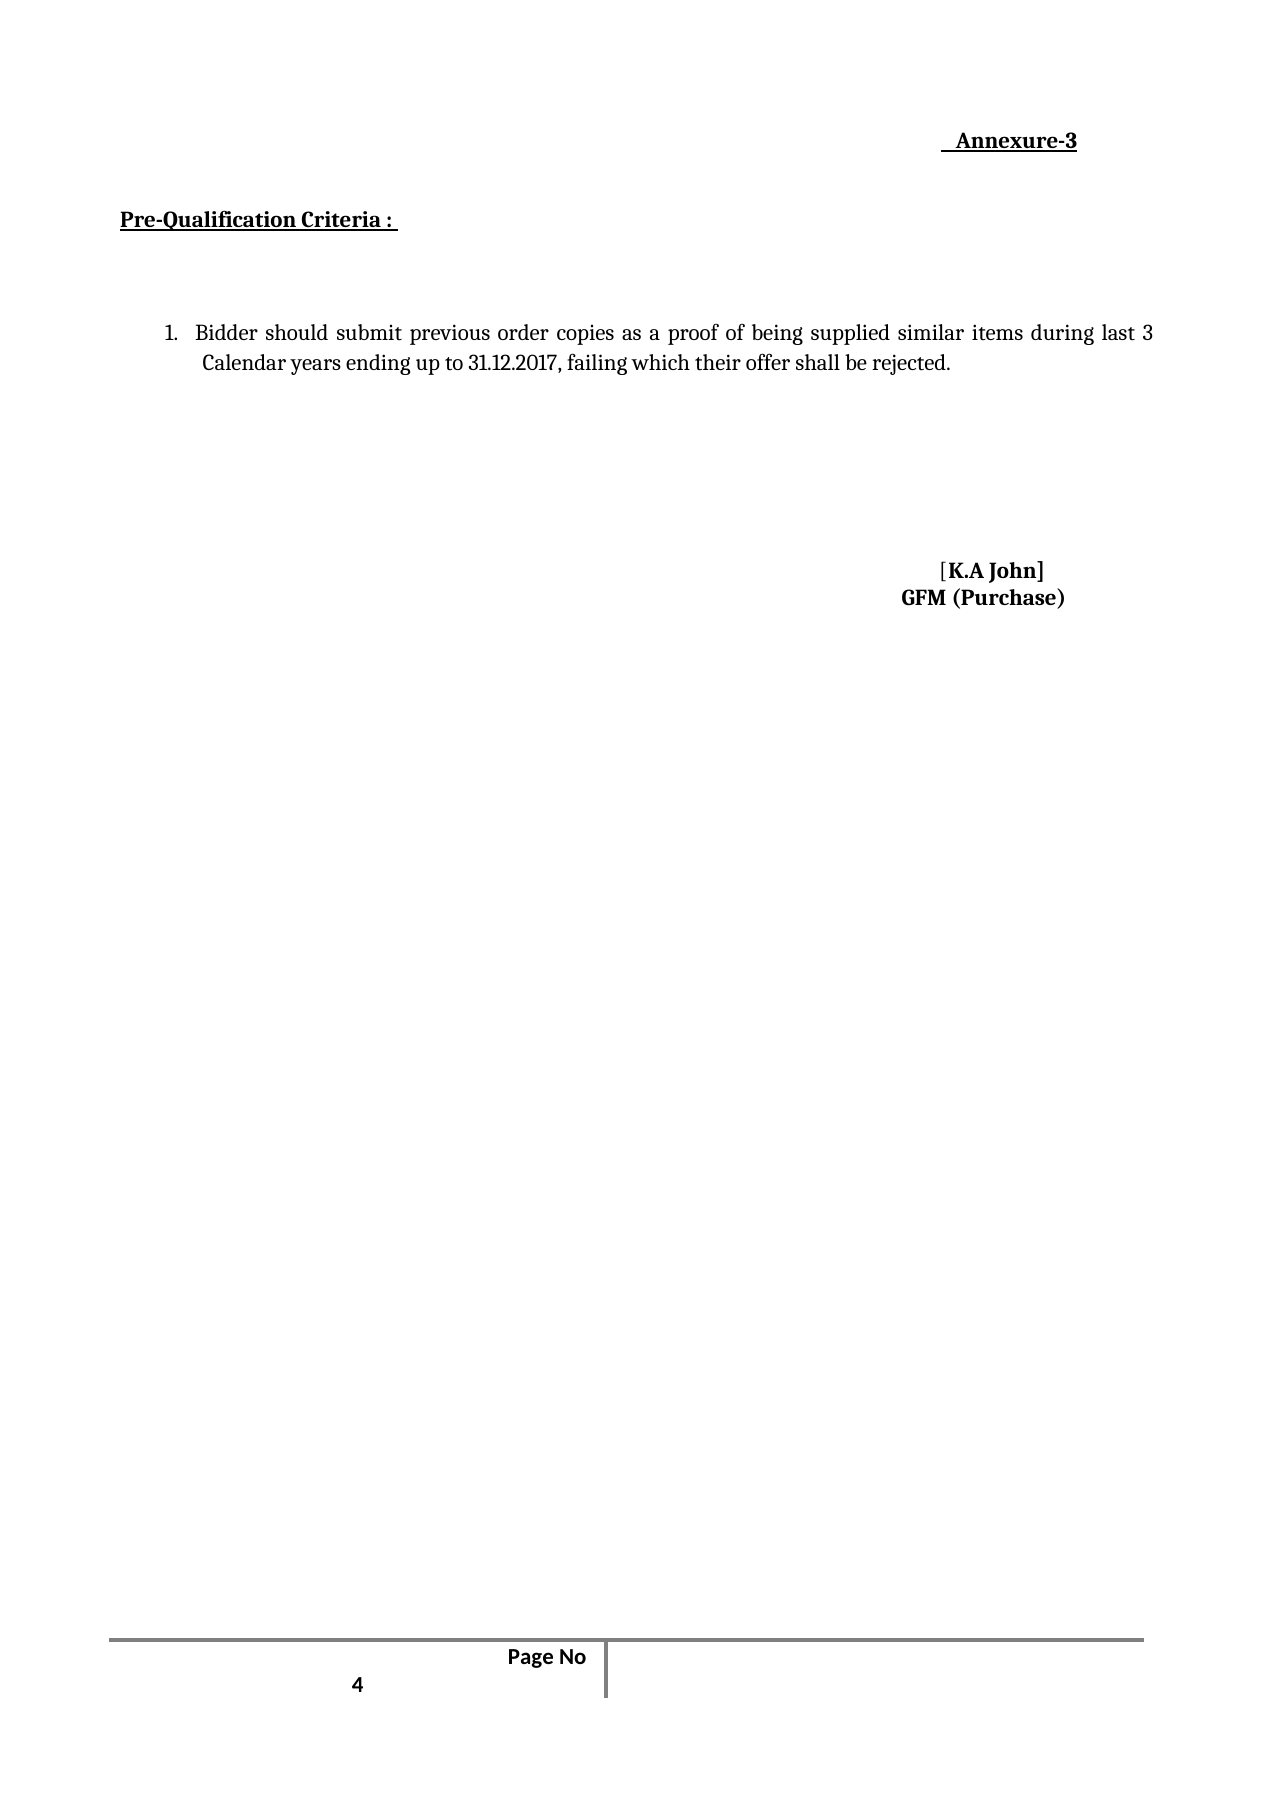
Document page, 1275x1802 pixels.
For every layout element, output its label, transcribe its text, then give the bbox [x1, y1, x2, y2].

text GFM (Purchase) [120, 584, 1155, 611]
text Annexure-3 [795, 128, 1155, 154]
text [K.A John] [120, 558, 1155, 584]
list Bidder should submit previous order copies as a proof of being supplied similar items during last 3 Calendar years ending up to 31.12.2017, failing which their offer shall be rejected. [165, 319, 1155, 376]
text Pre-Qualification Criteria : [120, 207, 1155, 233]
